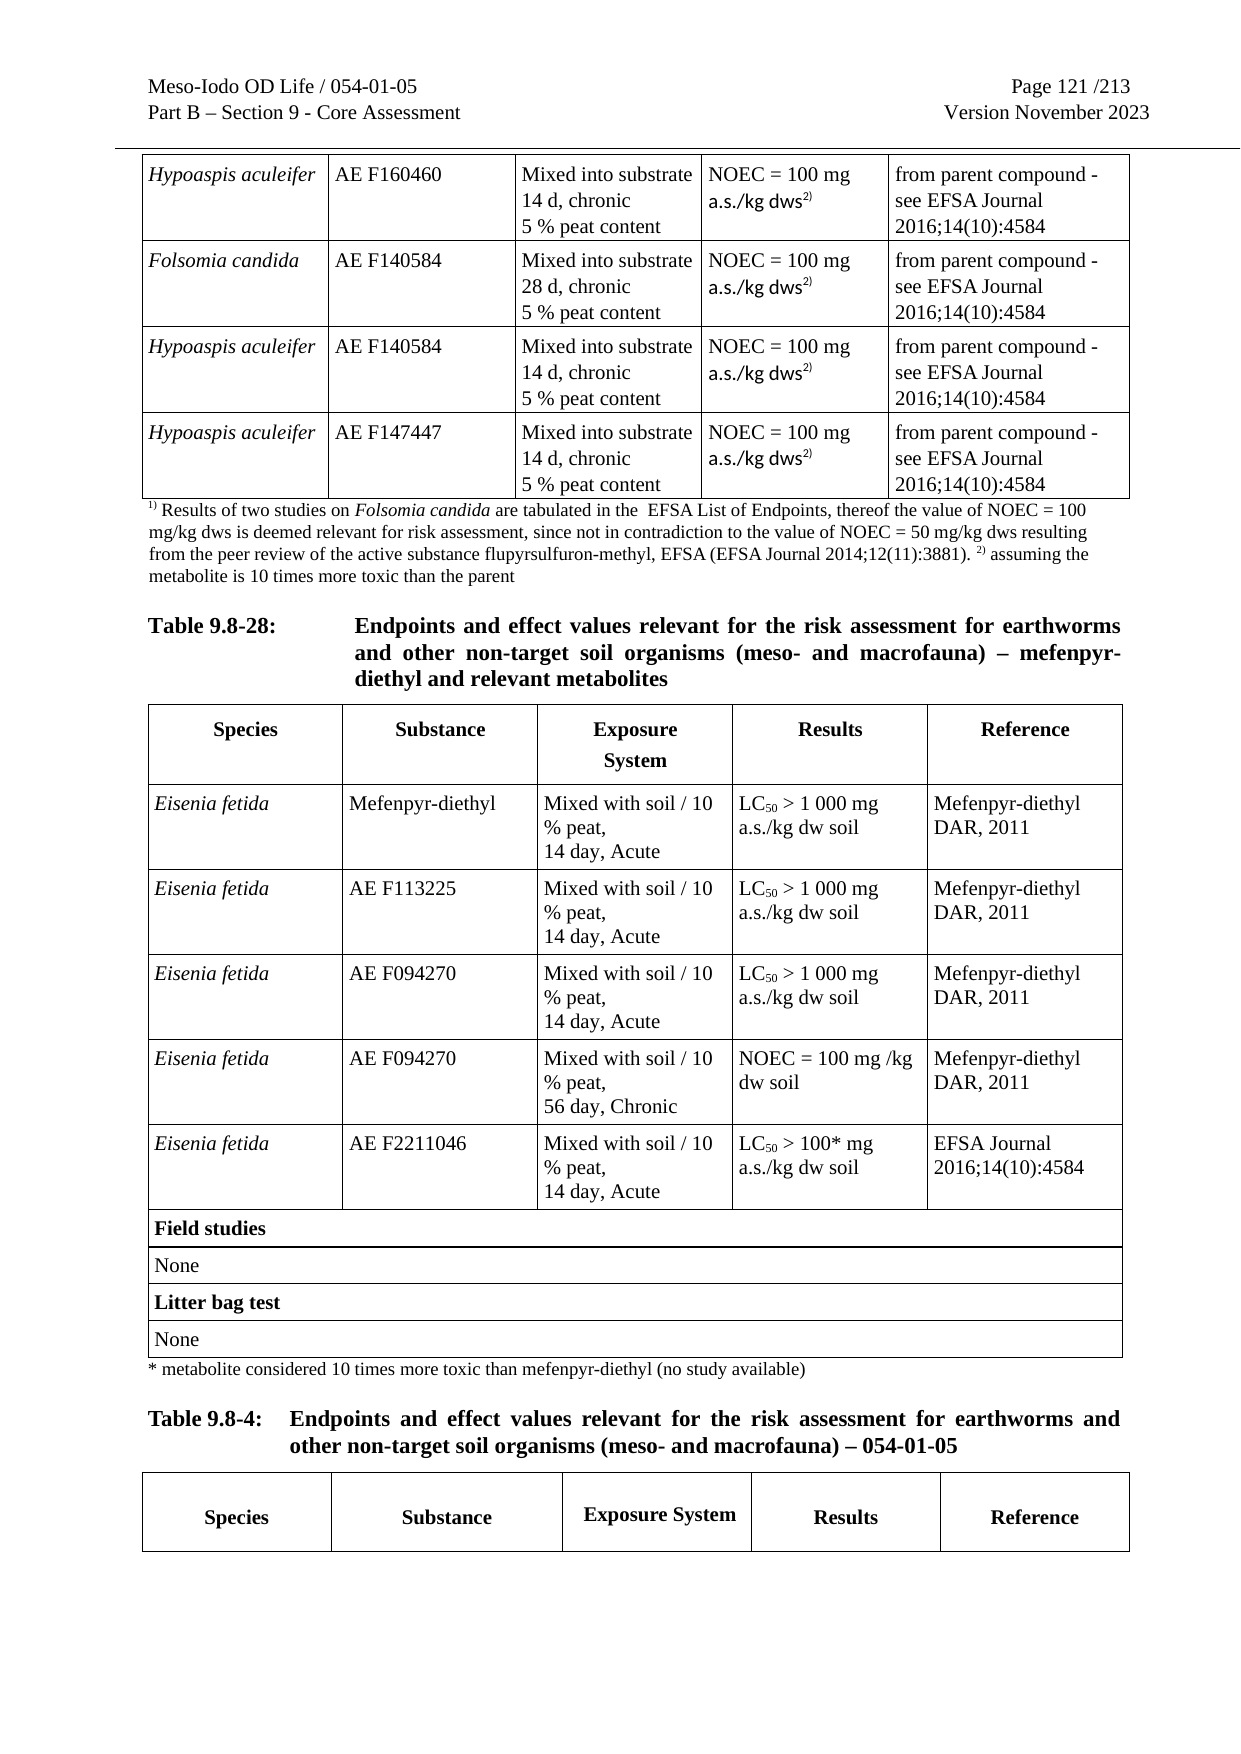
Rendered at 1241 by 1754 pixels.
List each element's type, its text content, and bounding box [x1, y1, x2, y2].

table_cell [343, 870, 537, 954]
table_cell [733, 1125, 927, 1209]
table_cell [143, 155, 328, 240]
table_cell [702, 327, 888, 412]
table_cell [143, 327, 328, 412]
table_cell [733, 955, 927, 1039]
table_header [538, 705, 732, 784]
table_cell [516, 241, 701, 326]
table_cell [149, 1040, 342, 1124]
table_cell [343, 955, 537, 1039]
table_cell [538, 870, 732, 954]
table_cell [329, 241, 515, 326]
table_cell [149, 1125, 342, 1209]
text Table 9.8-4: Endpoints and effect values relevant for the risk assessment for earthworms and other non-target soil organisms (meso- and macrofauna) – 054-01-05 [148, 1405, 1122, 1458]
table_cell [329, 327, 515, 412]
text * metabolite considered 10 times more toxic than mefenpyr-diethyl (no study available) [148, 1358, 1122, 1380]
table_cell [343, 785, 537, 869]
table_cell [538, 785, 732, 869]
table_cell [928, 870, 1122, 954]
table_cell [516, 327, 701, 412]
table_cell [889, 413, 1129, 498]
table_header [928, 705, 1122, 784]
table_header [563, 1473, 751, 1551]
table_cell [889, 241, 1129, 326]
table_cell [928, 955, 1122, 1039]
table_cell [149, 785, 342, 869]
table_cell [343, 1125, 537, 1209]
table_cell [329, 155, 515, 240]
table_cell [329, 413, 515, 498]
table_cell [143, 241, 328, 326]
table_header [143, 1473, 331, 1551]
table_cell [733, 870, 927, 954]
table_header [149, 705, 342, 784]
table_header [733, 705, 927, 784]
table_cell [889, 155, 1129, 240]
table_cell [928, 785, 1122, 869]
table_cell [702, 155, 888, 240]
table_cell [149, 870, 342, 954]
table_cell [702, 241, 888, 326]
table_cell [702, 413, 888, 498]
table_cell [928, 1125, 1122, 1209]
text Table 9.8-3: Endpoints and effect values relevant for the risk assessment for earthworms and other non-target soil organisms (meso- and macrofauna) – mefenpyr-diethyl and relevant metabolites [148, 612, 1122, 692]
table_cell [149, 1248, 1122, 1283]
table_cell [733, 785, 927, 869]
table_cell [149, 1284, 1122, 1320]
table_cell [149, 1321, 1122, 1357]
text 1) Results of two studies on Folsomia candida are tabulated in the EFSA List of Endpoints, thereof the value of NOEC = 100 mg/kg dws is deemed relevant for risk assessment, since not in contradiction to the value of NOEC = 50 mg/kg dws resulting from the peer review of the active substance flupyrsulfuron-methyl, EFSA (EFSA Journal 2014;12(11):3881). 2) assuming the metabolite is 10 times more toxic than the parent [148, 499, 1122, 587]
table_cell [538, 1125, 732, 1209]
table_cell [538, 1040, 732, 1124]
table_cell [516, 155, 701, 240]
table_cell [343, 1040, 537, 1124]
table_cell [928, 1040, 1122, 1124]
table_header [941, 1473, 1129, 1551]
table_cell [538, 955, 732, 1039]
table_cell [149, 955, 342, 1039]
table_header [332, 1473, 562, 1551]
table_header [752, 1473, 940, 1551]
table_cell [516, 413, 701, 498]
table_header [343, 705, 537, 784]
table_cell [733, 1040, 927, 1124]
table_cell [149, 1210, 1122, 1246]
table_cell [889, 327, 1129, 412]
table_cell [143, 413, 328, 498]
